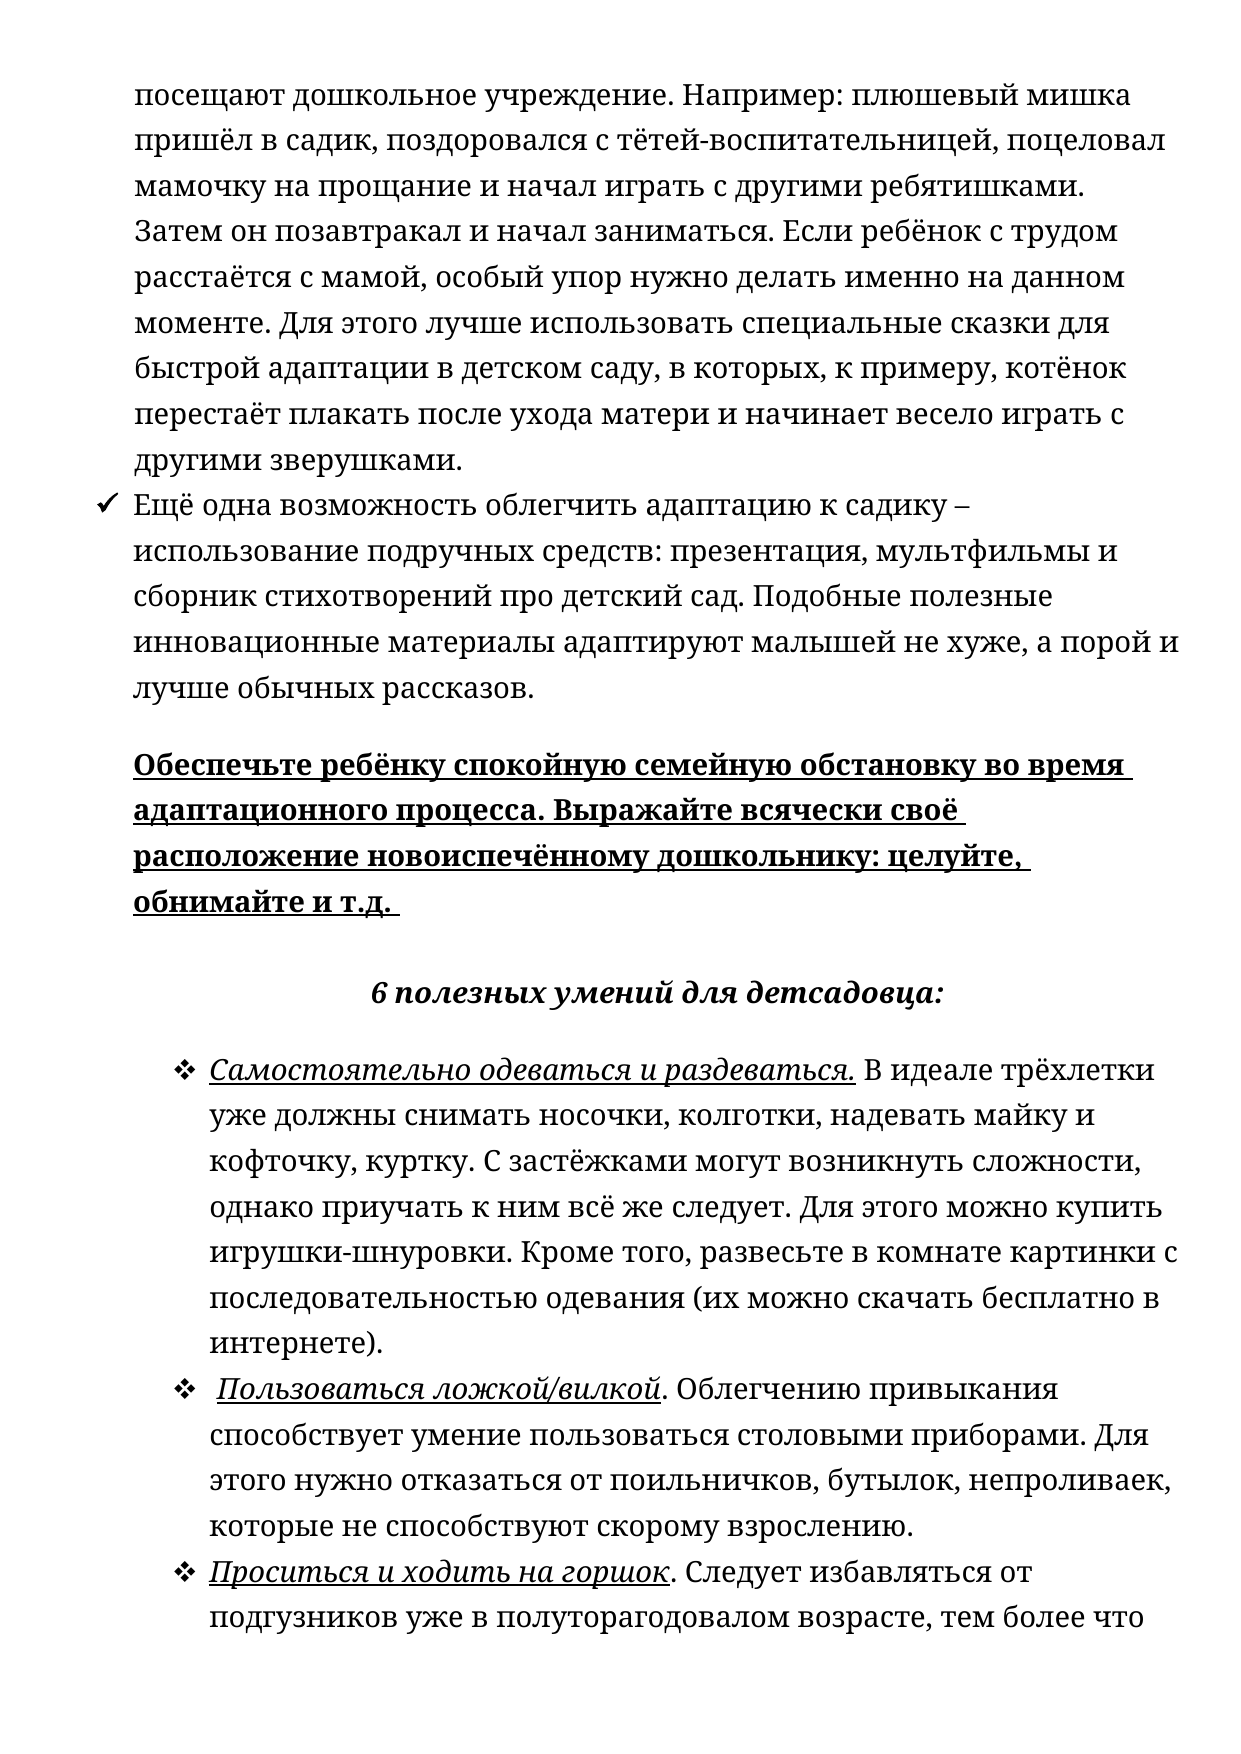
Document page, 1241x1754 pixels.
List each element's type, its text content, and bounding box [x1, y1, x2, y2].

list Обеспечьте ребёнку спокойную семейную обстановку во время адаптационного процесса. Выражайте всячески своё расположение новоиспечённому дошкольнику: целуйте, обнимайте и т.д. [133, 744, 1181, 921]
list Пользоваться ложкой/вилкой. Облегчению привыкания способствует умение пользоваться столовыми приборами. Для этого нужно отказаться от поильничков, бутылок, непроливаек, которые не способствуют скорому взрослению. [172, 1368, 1181, 1545]
list Ещё одна возможность облегчить адаптацию к садику – использование подручных средств: презентация, мультфильмы и сборник стихотворений про детский сад. Подобные полезные инновационные материалы адаптируют малышей не хуже, а порой и лучше обычных рассказов. [95, 484, 1181, 740]
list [172, 1551, 1181, 1636]
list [134, 74, 1181, 478]
list Самостоятельно одеваться и раздеваться. В идеале трёхлетки уже должны снимать носочки, колготки, надевать майку и кофточку, куртку. С застёжками могут возникнуть сложности, однако приучать к ним всё же следует. Для этого можно купить игрушки-шнуровки. Кроме того, развесьте в комнате картинки с последовательностью одевания (их можно скачать бесплатно в интернете). [172, 1049, 1181, 1362]
list 6 полезных умений для детсадовца: [134, 972, 1181, 1045]
